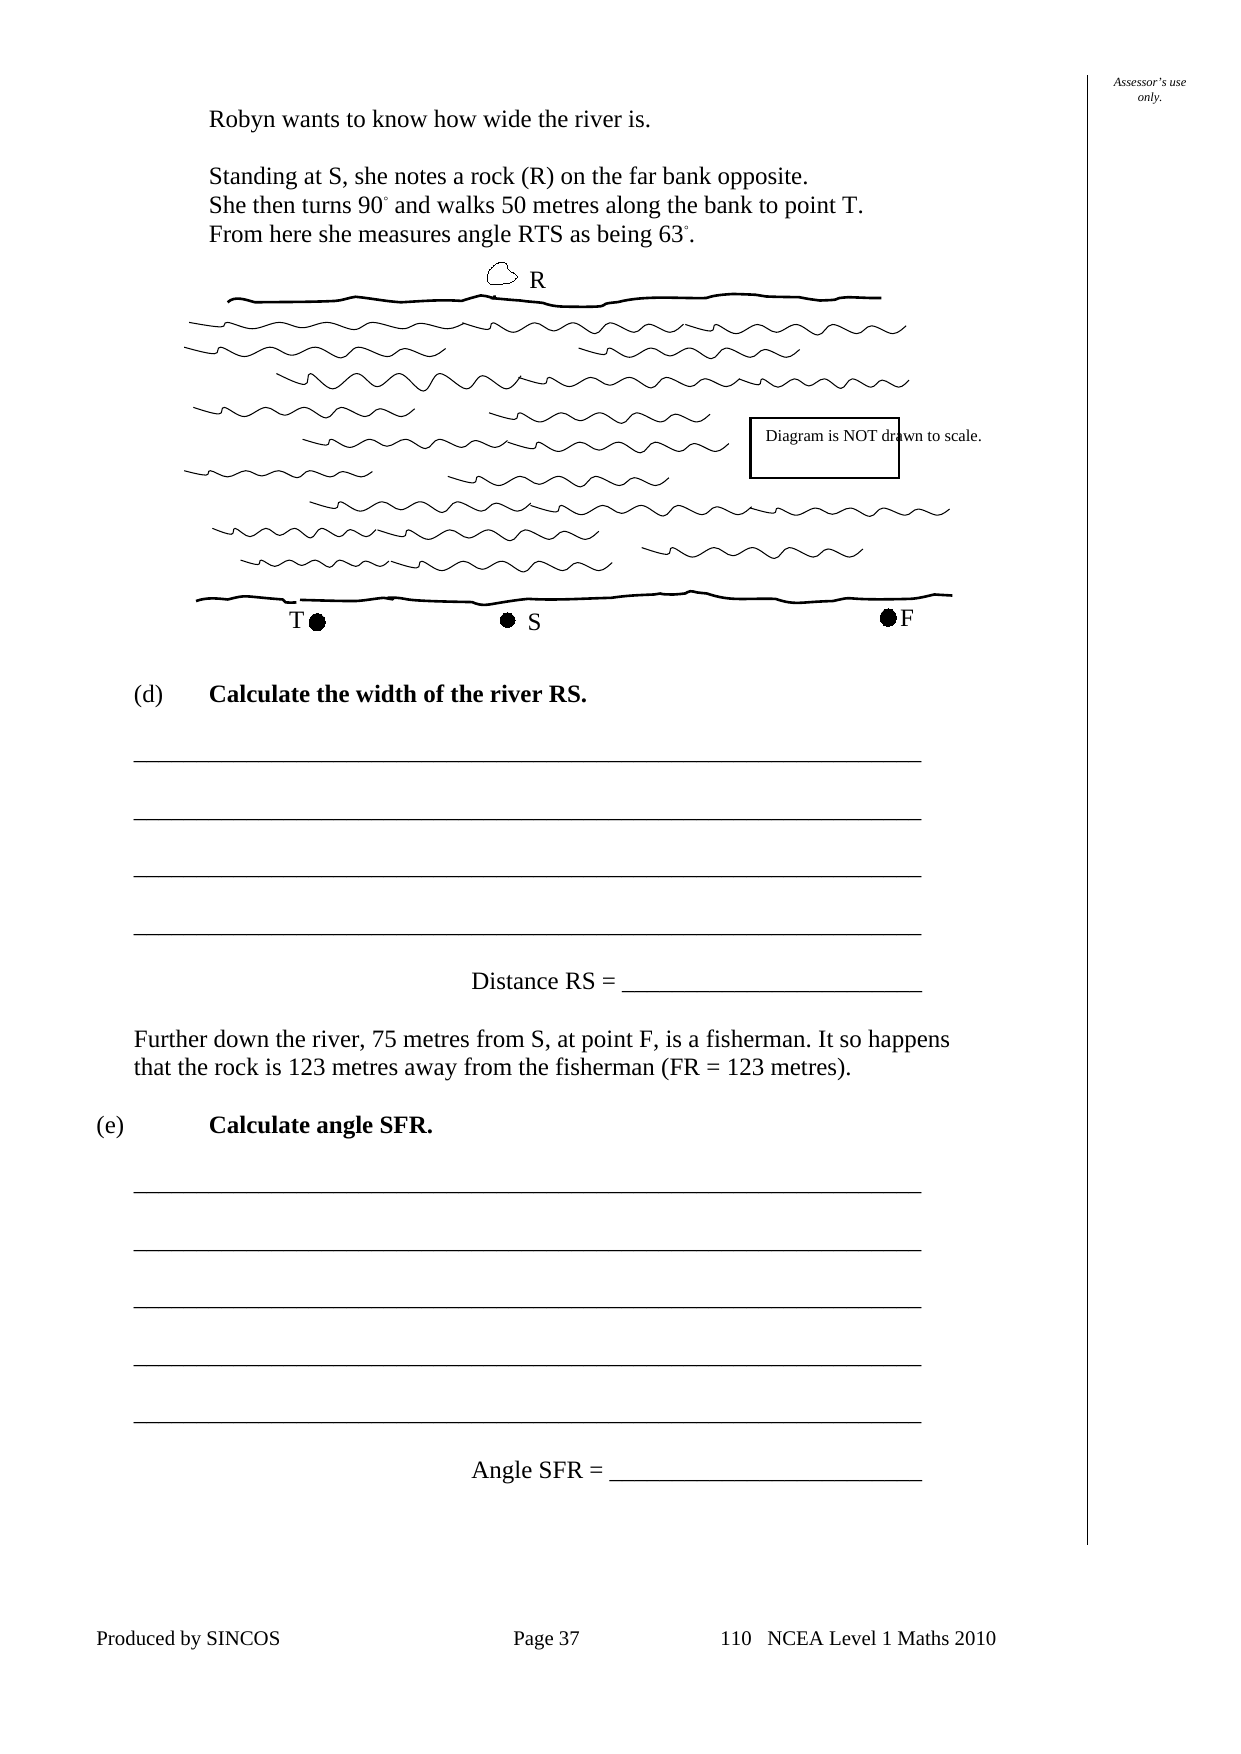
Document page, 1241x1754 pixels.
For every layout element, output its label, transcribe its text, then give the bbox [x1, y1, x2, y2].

text _______________________________________________________________ [134, 1340, 974, 1369]
text _______________________________________________________________ [134, 851, 974, 880]
text _______________________________________________________________ [134, 909, 974, 937]
text She then turns 90◦ and walks 50 metres along the bank to point T. [134, 190, 974, 219]
text _______________________________________________________________ [134, 1282, 974, 1311]
text (e) Calculate angle SFR. [96, 1110, 974, 1139]
text From here she measures angle RTS as being 63◦. [134, 219, 974, 247]
text Distance RS = ________________________ [434, 966, 974, 995]
text (d) Calculate the width of the river RS. [134, 679, 974, 707]
text Robyn wants to know how wide the river is. [171, 104, 974, 132]
text _______________________________________________________________ [134, 1397, 974, 1426]
text _______________________________________________________________ [134, 736, 974, 765]
text Standing at S, she notes a rock (R) on the far bank opposite. [171, 161, 974, 190]
text _______________________________________________________________ [134, 794, 974, 822]
text Angle SFR = _________________________ [434, 1455, 974, 1484]
text _______________________________________________________________ [134, 1225, 974, 1254]
text Further down the river, 75 metres from S, at point F, is a fisherman. It so happens that the rock is 123 metres away from the fisherman (FR = 123 metres). [134, 1024, 974, 1081]
text _______________________________________________________________ [134, 1167, 974, 1196]
